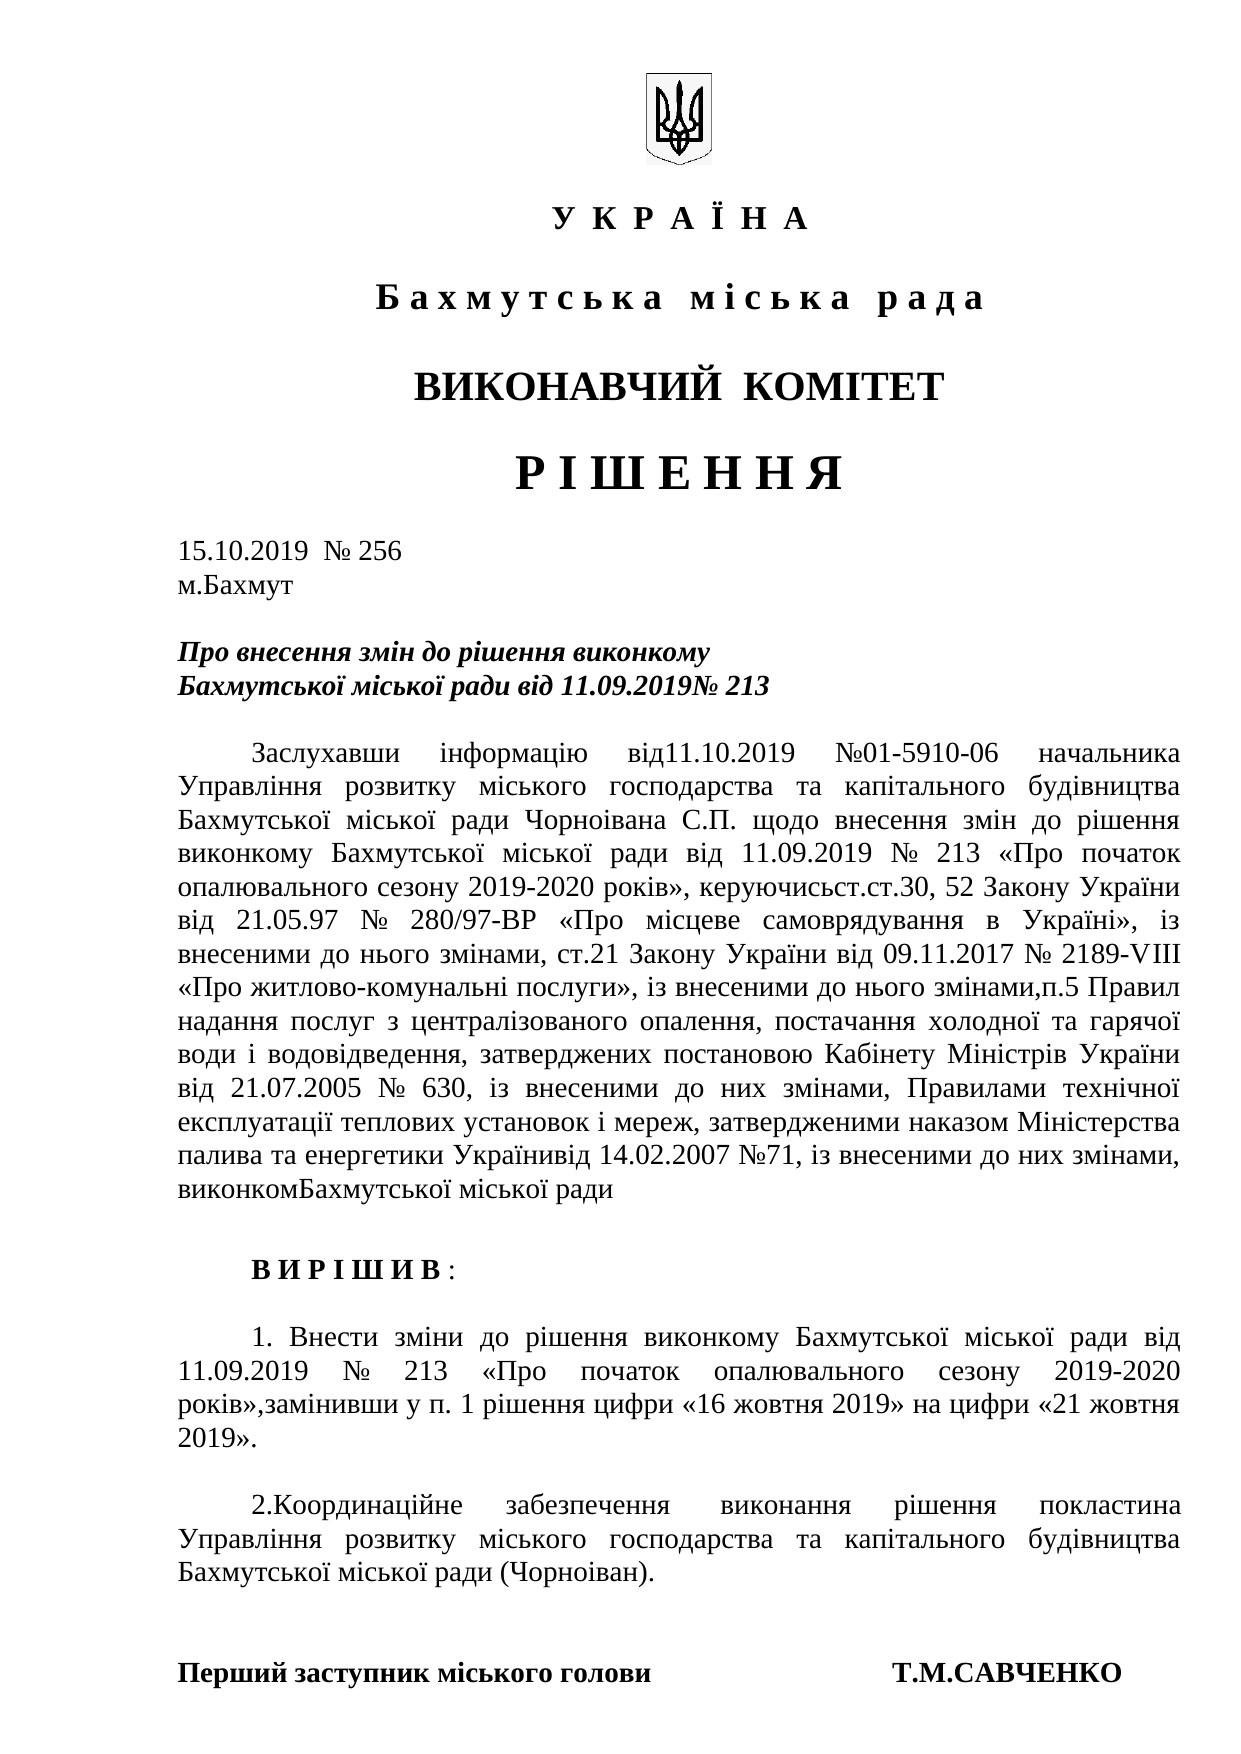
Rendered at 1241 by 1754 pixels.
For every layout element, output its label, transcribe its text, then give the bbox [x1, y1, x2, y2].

text Заслухавши інформацію від11.10.2019 №01-5910-06 начальника Управління розвитку міського господарства та капітального будівництва Бахмутської міської ради Чорноівана С.П. щодо внесення змін до рішення виконкому Бахмутської міської ради від 11.09.2019 № 213 «Про початок опалювального сезону 2019-2020 років», керуючисьст.ст.30, 52 Закону України від 21.05.97 № 280/97-ВР «Про місцеве самоврядування в Україні», із внесеними до нього змінами, ст.21 Закону України від 09.11.2017 № 2189-VIII «Про житлово-комунальні послуги», із внесеними до нього змінами,п.5 Правил надання послуг з централізованого опалення, постачання холодної та гарячої води і водовідведення, затверджених постановою Кабінету Міністрів України від 21.07.2005 № 630, із внесеними до них змінами, Правилами технічної експлуатації теплових установок і мереж, затвердженими наказом Міністерства палива та енергетики Українивід 14.02.2007 №71, із внесеними до них змінами, виконкомБахмутської міської ради [177, 735, 1181, 1204]
picture [646, 73, 712, 165]
text 1. Внести зміни до рішення виконкому Бахмутської міської ради від 11.09.2019 № 213 «Про початок опалювального сезону 2019-2020 років»,замінивши у п. 1 рішення цифри «16 жовтня 2019» на цифри «21 жовтня 2019». [177, 1319, 1181, 1454]
text Б а х м у т с ь к а м і с ь к а р а д а [177, 275, 1181, 318]
text 2.Координаційне забезпечення виконання рішення покластина Управління розвитку міського господарства та капітального будівництва Бахмутської міської ради (Чорноіван). [177, 1487, 1181, 1588]
text Про внесення змін до рішення виконкому [177, 634, 1181, 668]
text Бахмутської міської ради від 11.09.2019№ 213 [177, 668, 1181, 701]
subtitle В И Р І Ш И В : [177, 1252, 1181, 1286]
text Перший заступник міського голови Т.М.САВЧЕНКО [177, 1655, 1181, 1688]
text Р I Ш Е Н Н Я [177, 442, 1181, 500]
text 15.10.2019 № 256 [177, 533, 1181, 567]
text ВИКОНАВЧИЙ КОМІТЕТ [177, 361, 1181, 409]
text м.Бахмут [177, 567, 1181, 601]
text У К Р А Ї Н А [177, 198, 1181, 236]
